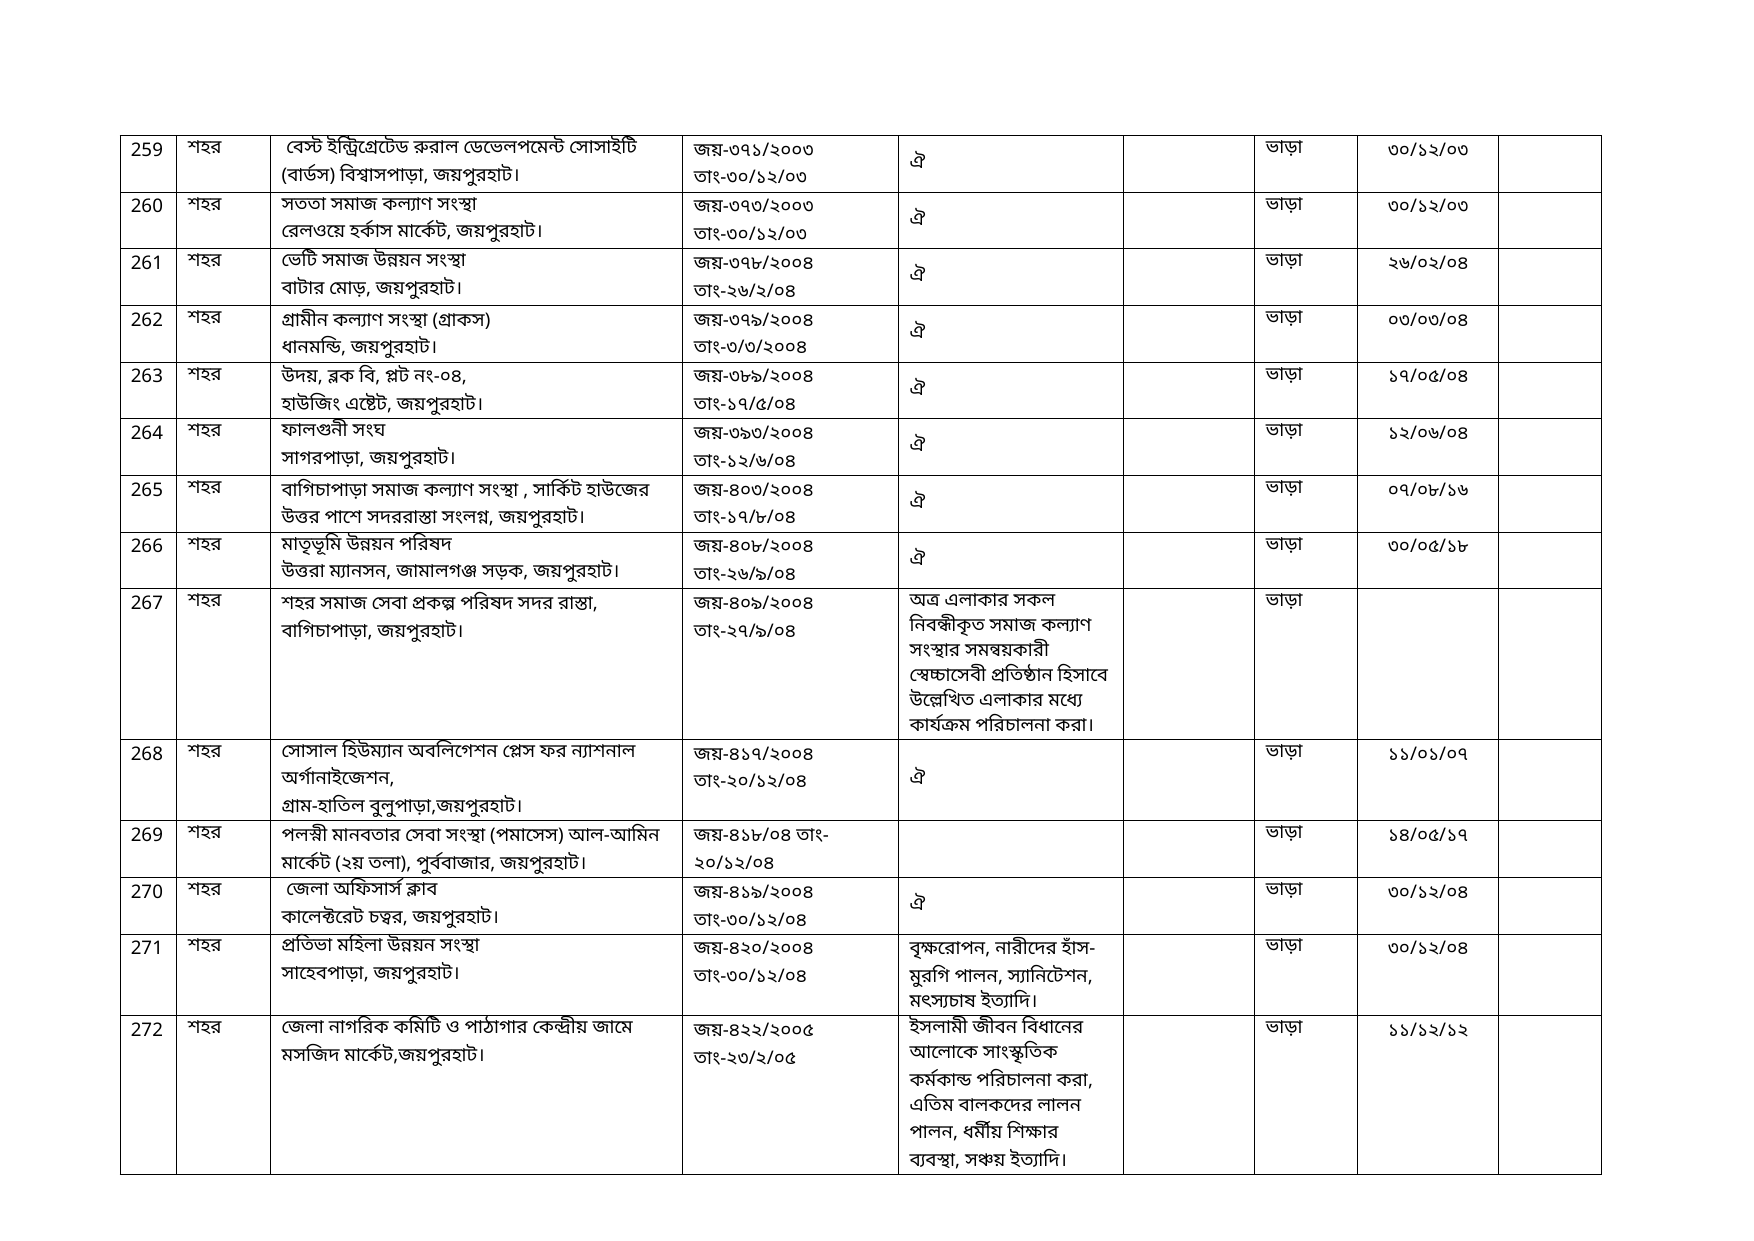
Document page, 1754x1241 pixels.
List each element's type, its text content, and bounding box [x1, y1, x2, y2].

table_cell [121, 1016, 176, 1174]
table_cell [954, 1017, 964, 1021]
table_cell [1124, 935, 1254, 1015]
table_cell ৩০/১২/০৩ [1358, 136, 1498, 192]
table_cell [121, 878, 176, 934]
table_cell শহর [177, 193, 270, 248]
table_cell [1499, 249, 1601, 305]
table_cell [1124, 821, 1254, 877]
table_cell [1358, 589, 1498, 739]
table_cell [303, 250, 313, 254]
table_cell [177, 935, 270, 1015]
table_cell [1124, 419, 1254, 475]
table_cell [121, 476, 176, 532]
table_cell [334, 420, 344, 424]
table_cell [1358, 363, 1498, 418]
table_cell [1124, 193, 1254, 248]
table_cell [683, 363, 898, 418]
table_cell [121, 249, 176, 305]
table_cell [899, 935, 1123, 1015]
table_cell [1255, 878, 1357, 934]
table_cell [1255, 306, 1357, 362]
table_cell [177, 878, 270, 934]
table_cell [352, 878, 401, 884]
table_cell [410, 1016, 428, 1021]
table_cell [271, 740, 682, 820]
table_cell ৩০/১২/০৩ [1358, 193, 1498, 248]
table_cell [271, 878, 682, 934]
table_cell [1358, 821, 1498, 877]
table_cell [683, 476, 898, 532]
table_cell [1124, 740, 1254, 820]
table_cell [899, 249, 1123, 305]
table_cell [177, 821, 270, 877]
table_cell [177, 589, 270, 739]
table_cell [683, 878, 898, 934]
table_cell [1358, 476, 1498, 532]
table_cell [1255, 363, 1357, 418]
table_cell জয়-৩৭৩/২০০৩ তাং-৩০/১২/০৩ [683, 193, 898, 248]
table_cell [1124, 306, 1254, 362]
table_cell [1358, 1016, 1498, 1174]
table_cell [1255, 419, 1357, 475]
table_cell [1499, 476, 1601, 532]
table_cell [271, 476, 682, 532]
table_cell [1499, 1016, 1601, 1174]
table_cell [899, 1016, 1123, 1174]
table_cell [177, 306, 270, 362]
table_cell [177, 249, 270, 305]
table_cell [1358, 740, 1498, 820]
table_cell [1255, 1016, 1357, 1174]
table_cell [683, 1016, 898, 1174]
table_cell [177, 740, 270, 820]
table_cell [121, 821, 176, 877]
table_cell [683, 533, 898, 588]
table_cell [1124, 136, 1254, 192]
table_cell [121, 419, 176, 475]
table_cell ভাড়া [1255, 193, 1357, 248]
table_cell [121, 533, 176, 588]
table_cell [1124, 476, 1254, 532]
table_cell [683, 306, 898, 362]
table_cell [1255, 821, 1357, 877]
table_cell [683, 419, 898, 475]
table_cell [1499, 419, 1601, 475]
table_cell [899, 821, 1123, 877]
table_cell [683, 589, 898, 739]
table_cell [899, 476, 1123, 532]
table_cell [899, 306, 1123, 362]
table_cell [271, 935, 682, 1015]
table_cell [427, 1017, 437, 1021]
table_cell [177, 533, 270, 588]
table_cell [1499, 193, 1601, 248]
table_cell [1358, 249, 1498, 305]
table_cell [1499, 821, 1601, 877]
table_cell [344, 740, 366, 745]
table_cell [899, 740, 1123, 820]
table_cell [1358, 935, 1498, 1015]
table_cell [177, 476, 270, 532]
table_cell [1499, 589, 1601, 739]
table_cell সততা সমাজ কল্যাণ সংস্থা রেলওয়ে হর্কাস মার্কেট, জয়পুরহাট। [271, 193, 682, 248]
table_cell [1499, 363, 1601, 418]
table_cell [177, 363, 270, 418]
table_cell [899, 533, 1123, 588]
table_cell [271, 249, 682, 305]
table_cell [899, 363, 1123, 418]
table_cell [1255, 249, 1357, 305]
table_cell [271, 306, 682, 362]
table_cell শহর [177, 136, 270, 192]
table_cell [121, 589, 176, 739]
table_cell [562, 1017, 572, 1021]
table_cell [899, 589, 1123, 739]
table_cell ঐ [899, 193, 1123, 248]
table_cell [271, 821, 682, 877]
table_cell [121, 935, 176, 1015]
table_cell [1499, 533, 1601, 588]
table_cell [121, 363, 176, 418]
table_cell [121, 193, 176, 248]
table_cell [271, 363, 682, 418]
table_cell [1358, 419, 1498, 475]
table_cell জয়-৩৭১/২০০৩ তাং-৩০/১২/০৩ [683, 136, 898, 192]
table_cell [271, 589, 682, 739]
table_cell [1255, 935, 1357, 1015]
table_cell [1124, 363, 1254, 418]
table_cell [121, 136, 176, 192]
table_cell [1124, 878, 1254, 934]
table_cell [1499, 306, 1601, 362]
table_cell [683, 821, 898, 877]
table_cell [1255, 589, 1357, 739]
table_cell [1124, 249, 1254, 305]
table_cell ঐ [899, 136, 1123, 192]
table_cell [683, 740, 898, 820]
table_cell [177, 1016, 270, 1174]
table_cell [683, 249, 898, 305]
table_cell ভাড়া [1255, 136, 1357, 192]
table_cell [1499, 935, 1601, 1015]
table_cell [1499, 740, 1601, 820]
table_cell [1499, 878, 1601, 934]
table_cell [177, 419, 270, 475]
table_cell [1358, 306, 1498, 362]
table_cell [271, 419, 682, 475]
table_cell [1499, 136, 1601, 192]
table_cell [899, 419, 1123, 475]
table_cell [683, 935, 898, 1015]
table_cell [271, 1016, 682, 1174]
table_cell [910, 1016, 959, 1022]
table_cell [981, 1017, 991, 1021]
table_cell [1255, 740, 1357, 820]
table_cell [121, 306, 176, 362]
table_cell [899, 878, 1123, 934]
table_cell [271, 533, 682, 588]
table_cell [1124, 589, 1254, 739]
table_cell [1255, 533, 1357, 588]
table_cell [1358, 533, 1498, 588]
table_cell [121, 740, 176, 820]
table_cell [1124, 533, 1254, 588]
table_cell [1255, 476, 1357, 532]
table_cell বেস্ট ইন্ট্রিগ্রেটেড রুরাল ডেভেলপমেন্ট সোসাইটি (বার্ডস) বিশ্বাসপাড়া, জয়পুরহাট। [271, 136, 682, 192]
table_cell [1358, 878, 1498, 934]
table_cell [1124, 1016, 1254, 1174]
